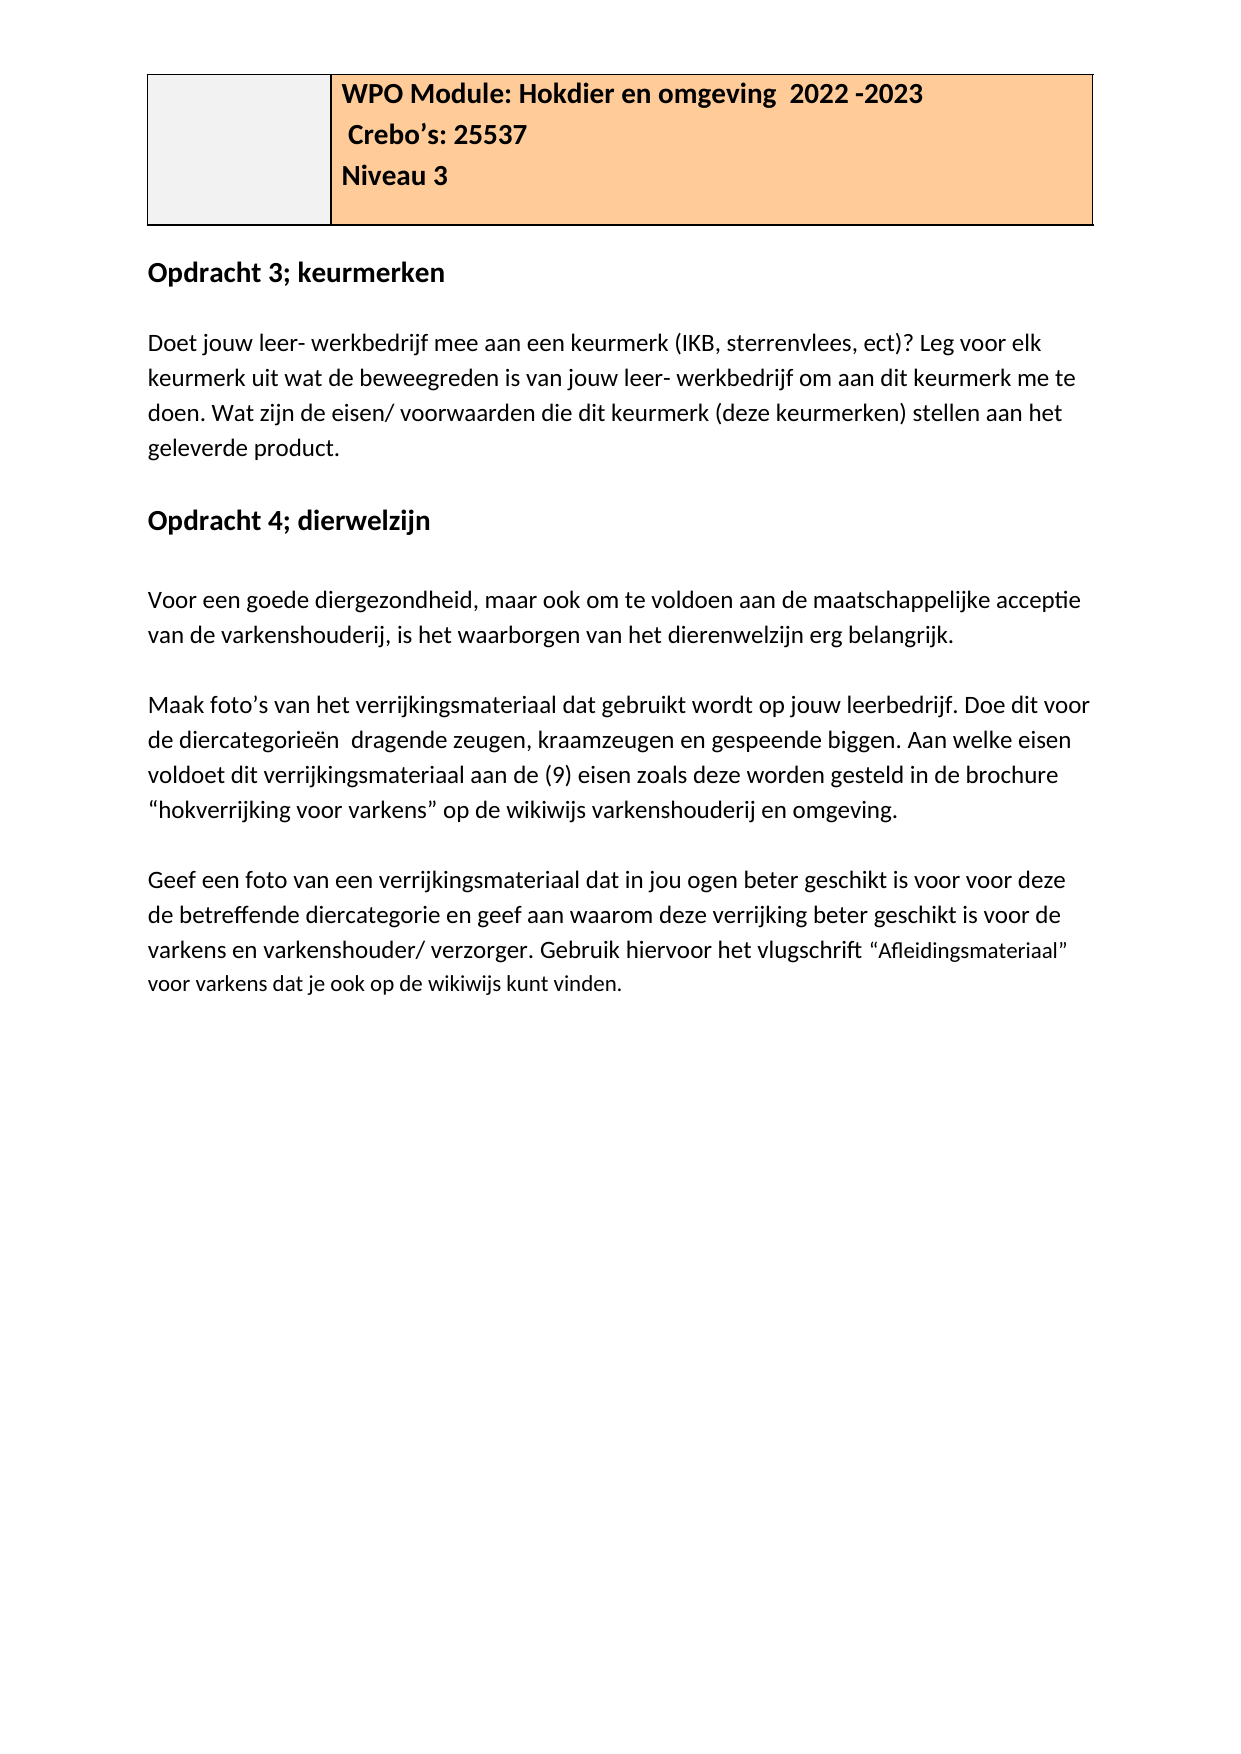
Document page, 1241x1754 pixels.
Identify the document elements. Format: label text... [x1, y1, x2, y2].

text Opdracht 4; dierwelzijn [148, 502, 1093, 538]
text Geef een foto van een verrijkingsmateriaal dat in jou ogen beter geschikt is voor voor deze de betreffende diercategorie en geef aan waarom deze verrijking beter geschikt is voor de varkens en varkenshouder/ verzorger. Gebruik hiervoor het vlugschrift “Afleidingsmateriaal” voor varkens dat je ook op de wikiwijs kunt vinden. [148, 864, 1093, 997]
text Doet jouw leer- werkbedrijf mee aan een keurmerk (IKB, sterrenvlees, ect)? Leg voor elk keurmerk uit wat de beweegreden is van jouw leer- werkbedrijf om aan dit keurmerk me te doen. Wat zijn de eisen/ voorwaarden die dit keurmerk (deze keurmerken) stellen aan het geleverde product. [148, 327, 1093, 463]
text Voor een goede diergezondheid, maar ook om te voldoen aan de maatschappelijke acceptie van de varkenshouderij, is het waarborgen van het dierenwelzijn erg belangrijk. [148, 584, 1093, 649]
text Maak foto’s van het verrijkingsmateriaal dat gebruikt wordt op jouw leerbedrijf. Doe dit voor de diercategorieën dragende zeugen, kraamzeugen en gespeende biggen. Aan welke eisen voldoet dit verrijkingsmateriaal aan de (9) eisen zoals deze worden gesteld in de brochure “hokverrijking voor varkens” op de wikiwijs varkenshouderij en omgeving. [148, 689, 1093, 824]
text Opdracht 3; keurmerken [148, 254, 1093, 289]
